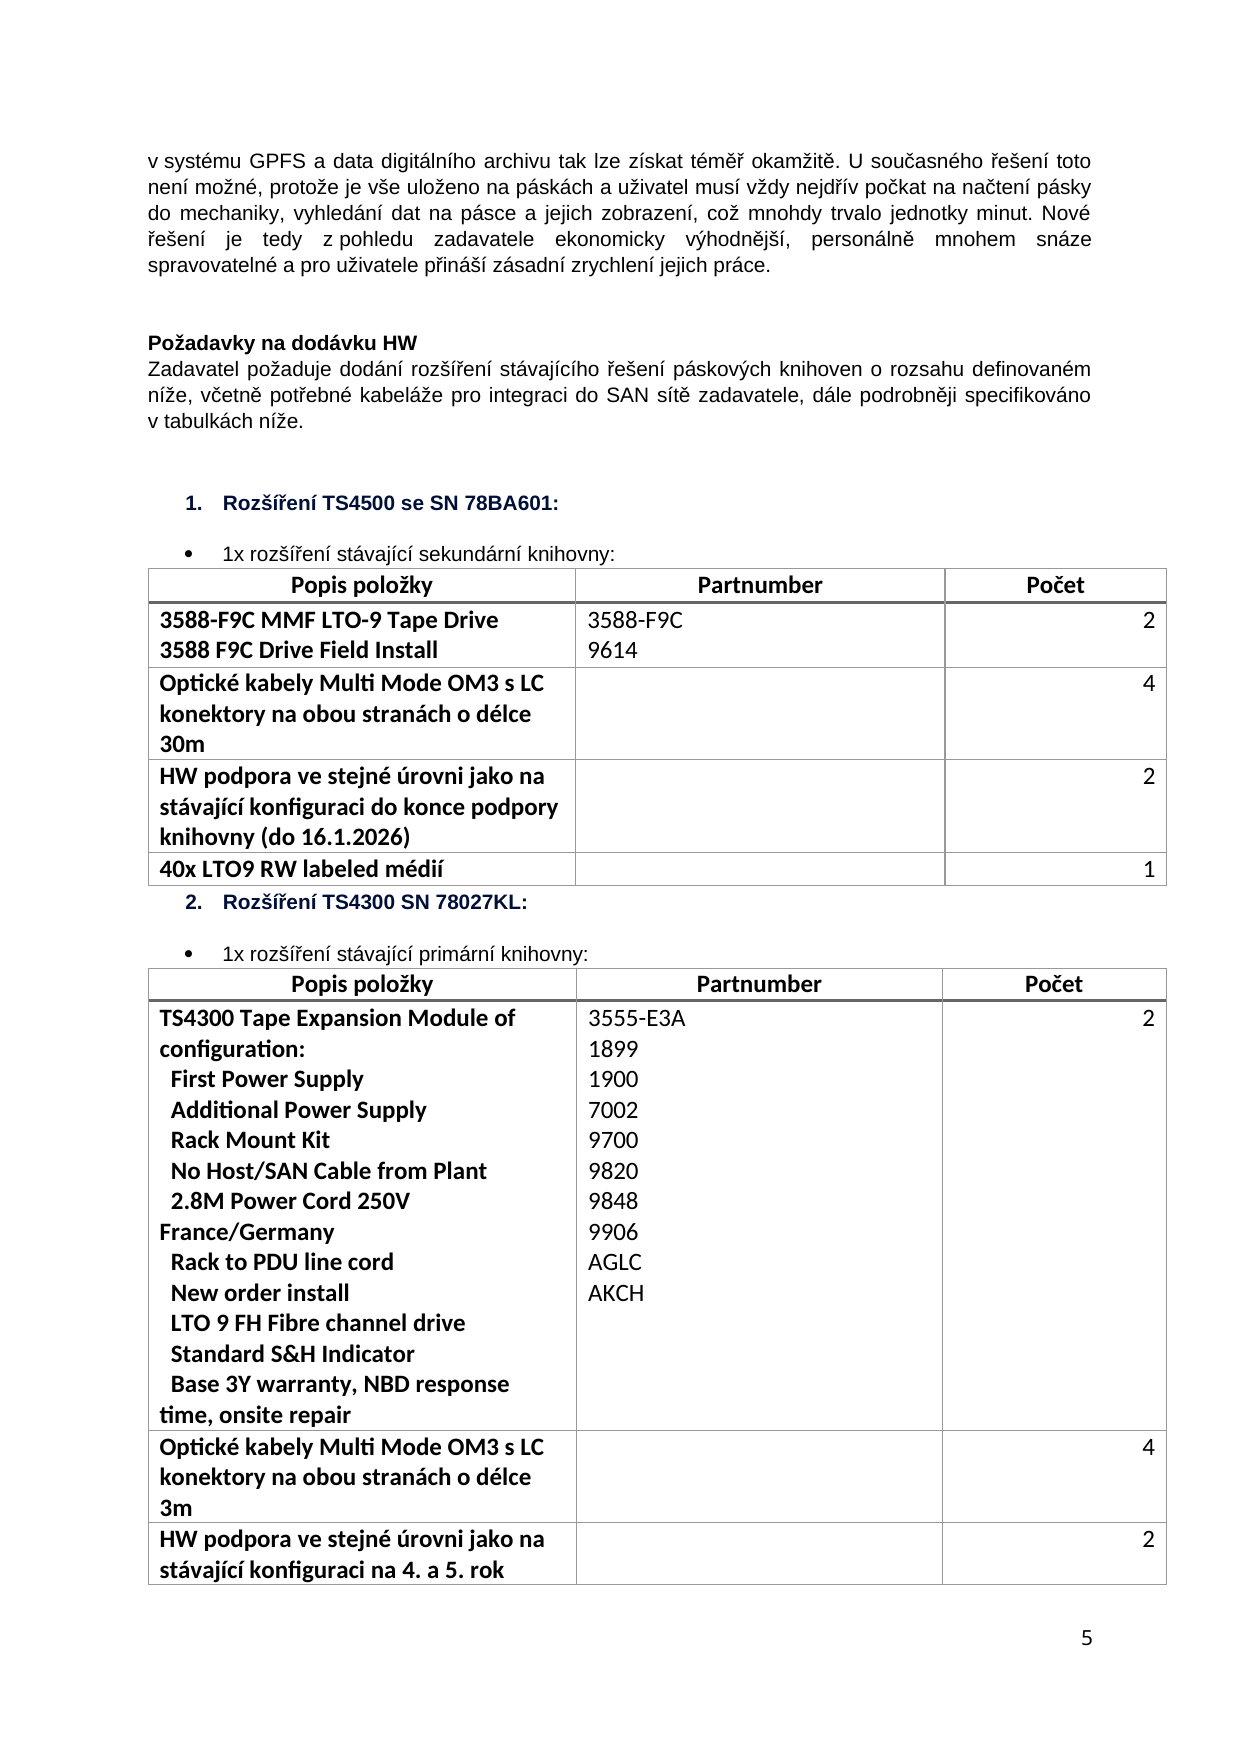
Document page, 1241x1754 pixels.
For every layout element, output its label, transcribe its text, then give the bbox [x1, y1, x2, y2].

table_cell HW podpora ve stejné úrovni jako na stávající konfiguraci do konce podpory knihovny (do 16.1.2026) [149, 760, 575, 852]
text Zadavatel požaduje dodání rozšíření stávajícího řešení páskových knihoven o rozsahu definovaném níže, včetně potřebné kabeláže pro integraci do SAN sítě zadavatele, dále podrobněji specifikováno v tabulkách níže. [148, 356, 1093, 434]
list 1x rozšíření stávající sekundární knihovny: [185, 542, 1093, 566]
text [148, 148, 1093, 278]
table_header Popis položky [149, 969, 576, 999]
table_cell Optické kabely Multi Mode OM3 s LC konektory na obou stranách o délce 30m [149, 668, 575, 759]
table_cell [576, 668, 944, 759]
table_cell 2 [943, 1002, 1166, 1429]
table_cell 3555-E3A 1899 1900 7002 9700 9820 9848 9906 AGLC AKCH [577, 1002, 942, 1429]
table_cell [576, 853, 944, 884]
table_header Partnumber [577, 969, 942, 999]
table_cell [577, 1431, 942, 1522]
table_header Popis položky [149, 569, 575, 601]
table_cell 40x LTO9 RW labeled médií [149, 853, 575, 884]
subtitle Rozšíření TS4500 se SN 78BA601: [185, 490, 1093, 514]
table_cell 2 [943, 1523, 1166, 1584]
table_header Počet [943, 969, 1166, 999]
table_cell 4 [943, 1431, 1166, 1522]
table_header Partnumber [576, 569, 944, 601]
table_cell TS4300 Tape Expansion Module of configuration: First Power Supply Additional Power Supply Rack Mount Kit No Host/SAN Cable from Plant 2.8M Power Cord 250V France/Germany Rack to PDU line cord New order install LTO 9 FH Fibre channel drive Standard S&H Indicator Base 3Y warranty, NBD response time, onsite repair [149, 1002, 576, 1429]
list 1x rozšíření stávající primární knihovny: [185, 942, 1093, 966]
text Požadavky na dodávku HW [148, 330, 1093, 356]
table_cell Optické kabely Multi Mode OM3 s LC konektory na obou stranách o délce 3m [149, 1431, 576, 1522]
table_cell 3588-F9C MMF LTO-9 Tape Drive 3588 F9C Drive Field Install [149, 604, 575, 667]
table_cell 4 [946, 668, 1166, 759]
table_cell 2 [946, 604, 1166, 667]
subtitle Rozšíření TS4300 SN 78027KL: [185, 890, 1093, 914]
table_cell 1 [946, 853, 1166, 884]
table_cell HW podpora ve stejné úrovni jako na stávající konfiguraci na 4. a 5. rok [149, 1523, 576, 1584]
table_cell 3588-F9C 9614 [576, 604, 944, 667]
table_cell 2 [946, 760, 1166, 852]
table_header Počet [946, 569, 1166, 601]
table_cell [576, 760, 944, 852]
table_cell [577, 1523, 942, 1584]
